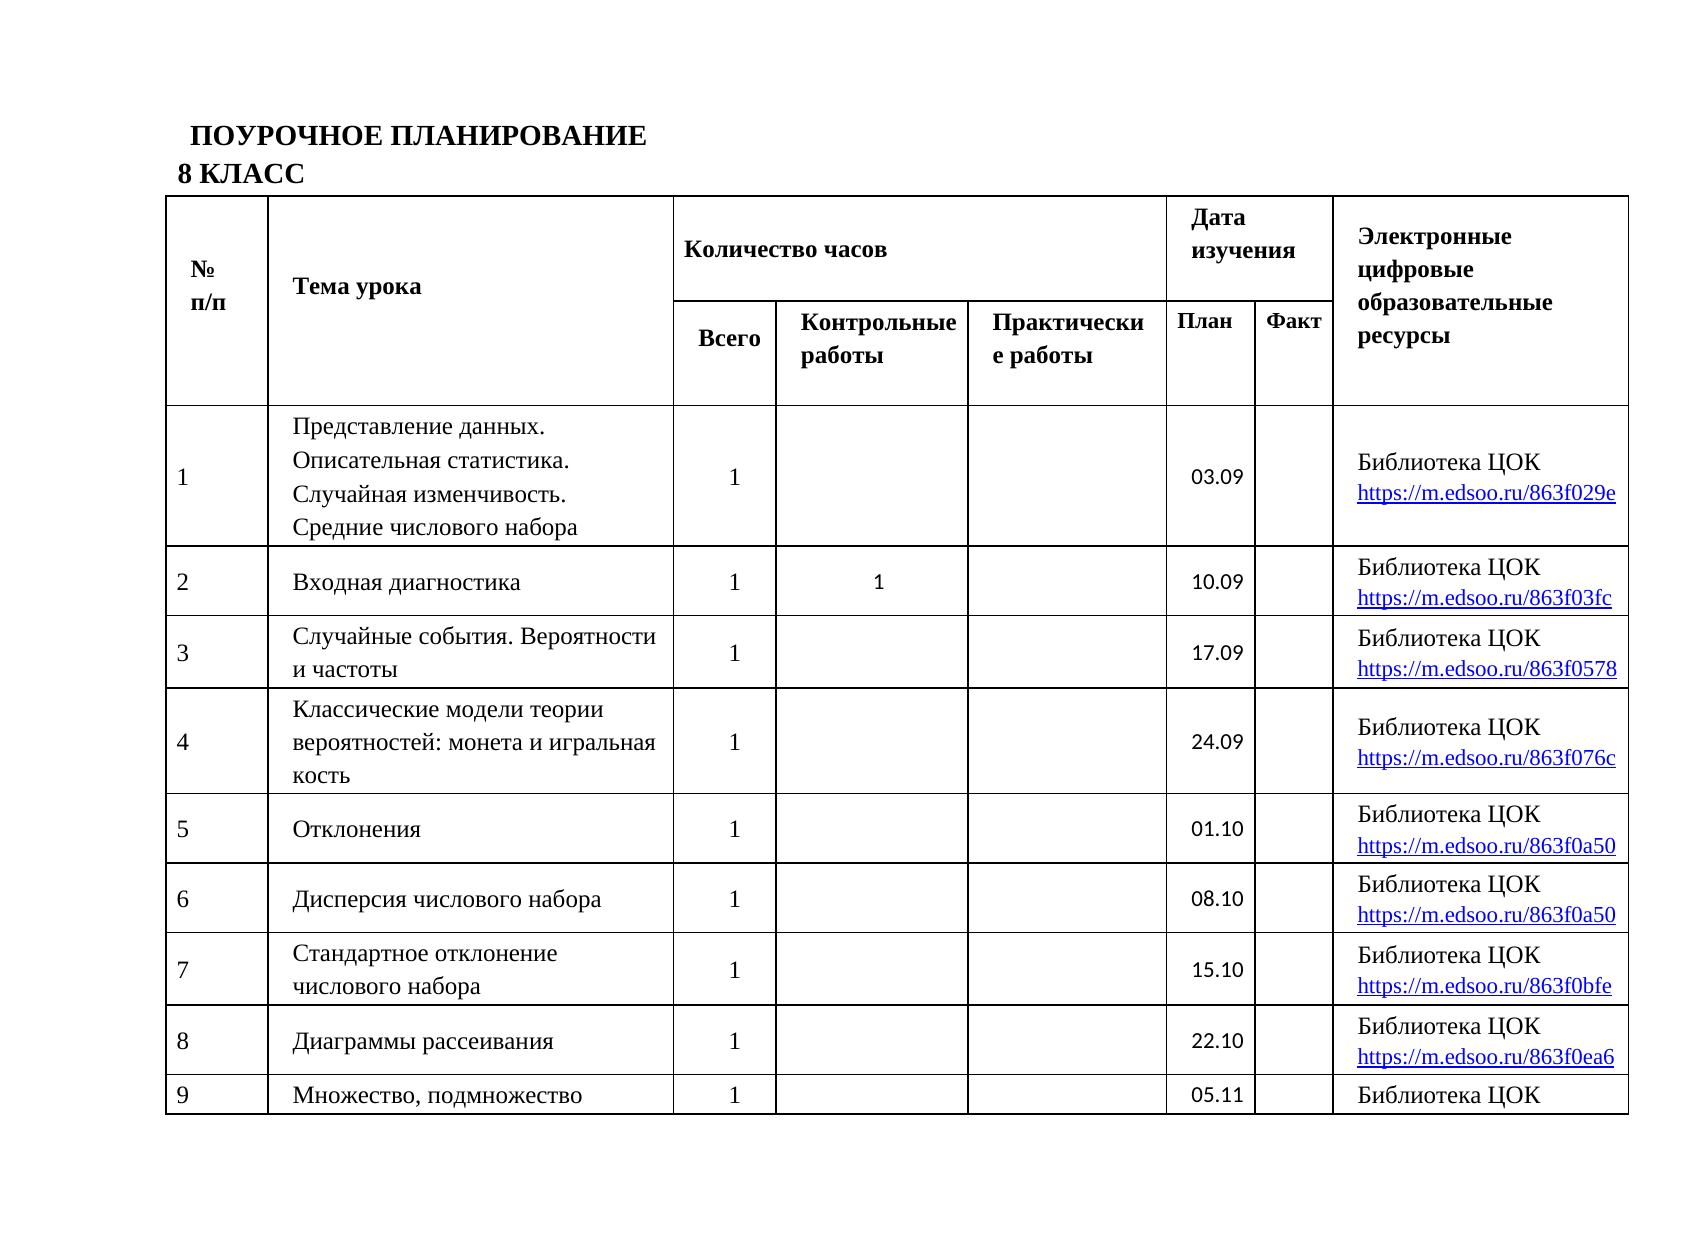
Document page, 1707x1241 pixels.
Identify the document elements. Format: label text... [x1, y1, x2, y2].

table_cell Библиотека ЦОК https://m.edsoo.ru/863f0ea6 [1334, 1006, 1628, 1073]
table_cell 7 [167, 933, 267, 1004]
table_cell [777, 1006, 967, 1073]
table_cell 1 [674, 689, 775, 792]
table_cell Библиотека ЦОК https://m.edsoo.ru/863f0a50 [1334, 864, 1628, 932]
table_cell 8 [167, 1006, 267, 1073]
table_cell 1 [674, 933, 775, 1004]
table_cell 3 [167, 616, 267, 687]
table_cell 01.10 [1167, 794, 1254, 862]
table_cell Отклонения [269, 794, 673, 862]
table_cell [969, 1075, 1166, 1113]
table_cell [969, 689, 1166, 792]
table_cell 1 [674, 547, 775, 614]
table_cell Библиотека ЦОК https://m.edsoo.ru/863f0578 [1334, 616, 1628, 687]
table_cell 1 [674, 1006, 775, 1073]
table_cell Дисперсия числового набора [269, 864, 673, 932]
table_cell 1 [777, 547, 967, 614]
table_header Тема урока [269, 197, 673, 404]
table_cell Случайные события. Вероятности и частоты [269, 616, 673, 687]
table_cell Входная диагностика [269, 547, 673, 614]
table_header № п/п [167, 197, 267, 404]
table_cell Библиотека ЦОК https://m.edsoo.ru/863f076c [1334, 689, 1628, 792]
table_header Количество часов [674, 197, 1166, 300]
text ПОУРОЧНОЕ ПЛАНИРОВАНИЕ [190, 118, 1618, 152]
table_cell Факт [1256, 302, 1332, 404]
table_cell [777, 864, 967, 932]
table_cell [777, 689, 967, 792]
table_cell Контрольные работы [777, 302, 967, 404]
table_cell 1 [674, 406, 775, 545]
table_cell 6 [167, 864, 267, 932]
table_cell 05.11 [1167, 1075, 1254, 1113]
table_cell Всего [674, 302, 775, 404]
table_cell 22.10 [1167, 1006, 1254, 1073]
table_cell [777, 616, 967, 687]
table_cell [969, 547, 1166, 614]
table_cell 2 [167, 547, 267, 614]
table_cell 4 [167, 689, 267, 792]
table_cell [1256, 1075, 1332, 1113]
table_cell Библиотека ЦОК https://m.edsoo.ru/863f029e [1334, 406, 1628, 545]
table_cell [269, 1075, 673, 1113]
table_cell [1256, 794, 1332, 862]
table_cell [1256, 689, 1332, 792]
table_cell 1 [674, 794, 775, 862]
table_cell [969, 933, 1166, 1004]
table_cell [1256, 616, 1332, 687]
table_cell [1334, 1075, 1628, 1113]
table_cell [1256, 1006, 1332, 1073]
table_cell 17.09 [1167, 616, 1254, 687]
table_cell [777, 1075, 967, 1113]
table_cell Стандартное отклонение числового набора [269, 933, 673, 1004]
table_cell Практические работы [969, 302, 1166, 404]
table_cell 1 [674, 616, 775, 687]
table_cell [1256, 864, 1332, 932]
table_cell [777, 933, 967, 1004]
table_cell 03.09 [1167, 406, 1254, 545]
table_cell [969, 406, 1166, 545]
table_cell 5 [167, 794, 267, 862]
table_cell [777, 406, 967, 545]
table_cell [969, 1006, 1166, 1073]
table_cell 08.10 [1167, 864, 1254, 932]
table_cell [777, 794, 967, 862]
table_cell 15.10 [1167, 933, 1254, 1004]
table_cell 24.09 [1167, 689, 1254, 792]
table_cell Диаграммы рассеивания [269, 1006, 673, 1073]
table_cell План [1167, 302, 1254, 404]
table_cell 9 [167, 1075, 267, 1113]
table_cell [1256, 406, 1332, 545]
table_cell [969, 864, 1166, 932]
table_cell Библиотека ЦОК https://m.edsoo.ru/863f0bfe [1334, 933, 1628, 1004]
table_cell 1 [674, 864, 775, 932]
table_header Электронные цифровые образовательные ресурсы [1334, 197, 1628, 404]
table_cell Представление данных. Описательная статистика. Случайная изменчивость. Средние числового набора [269, 406, 673, 545]
table_cell 1 [167, 406, 267, 545]
table_header Дата изучения [1167, 197, 1332, 300]
text 8 КЛАСС [177, 157, 1618, 190]
table_cell [1256, 547, 1332, 614]
table_cell [969, 794, 1166, 862]
table_cell 1 [674, 1075, 775, 1113]
table_cell Классические модели теории вероятностей: монета и игральная кость [269, 689, 673, 792]
table_cell 10.09 [1167, 547, 1254, 614]
table_cell [969, 616, 1166, 687]
table_cell [1256, 933, 1332, 1004]
table_cell Библиотека ЦОК https://m.edsoo.ru/863f03fc [1334, 547, 1628, 614]
table_cell Библиотека ЦОК https://m.edsoo.ru/863f0a50 [1334, 794, 1628, 862]
